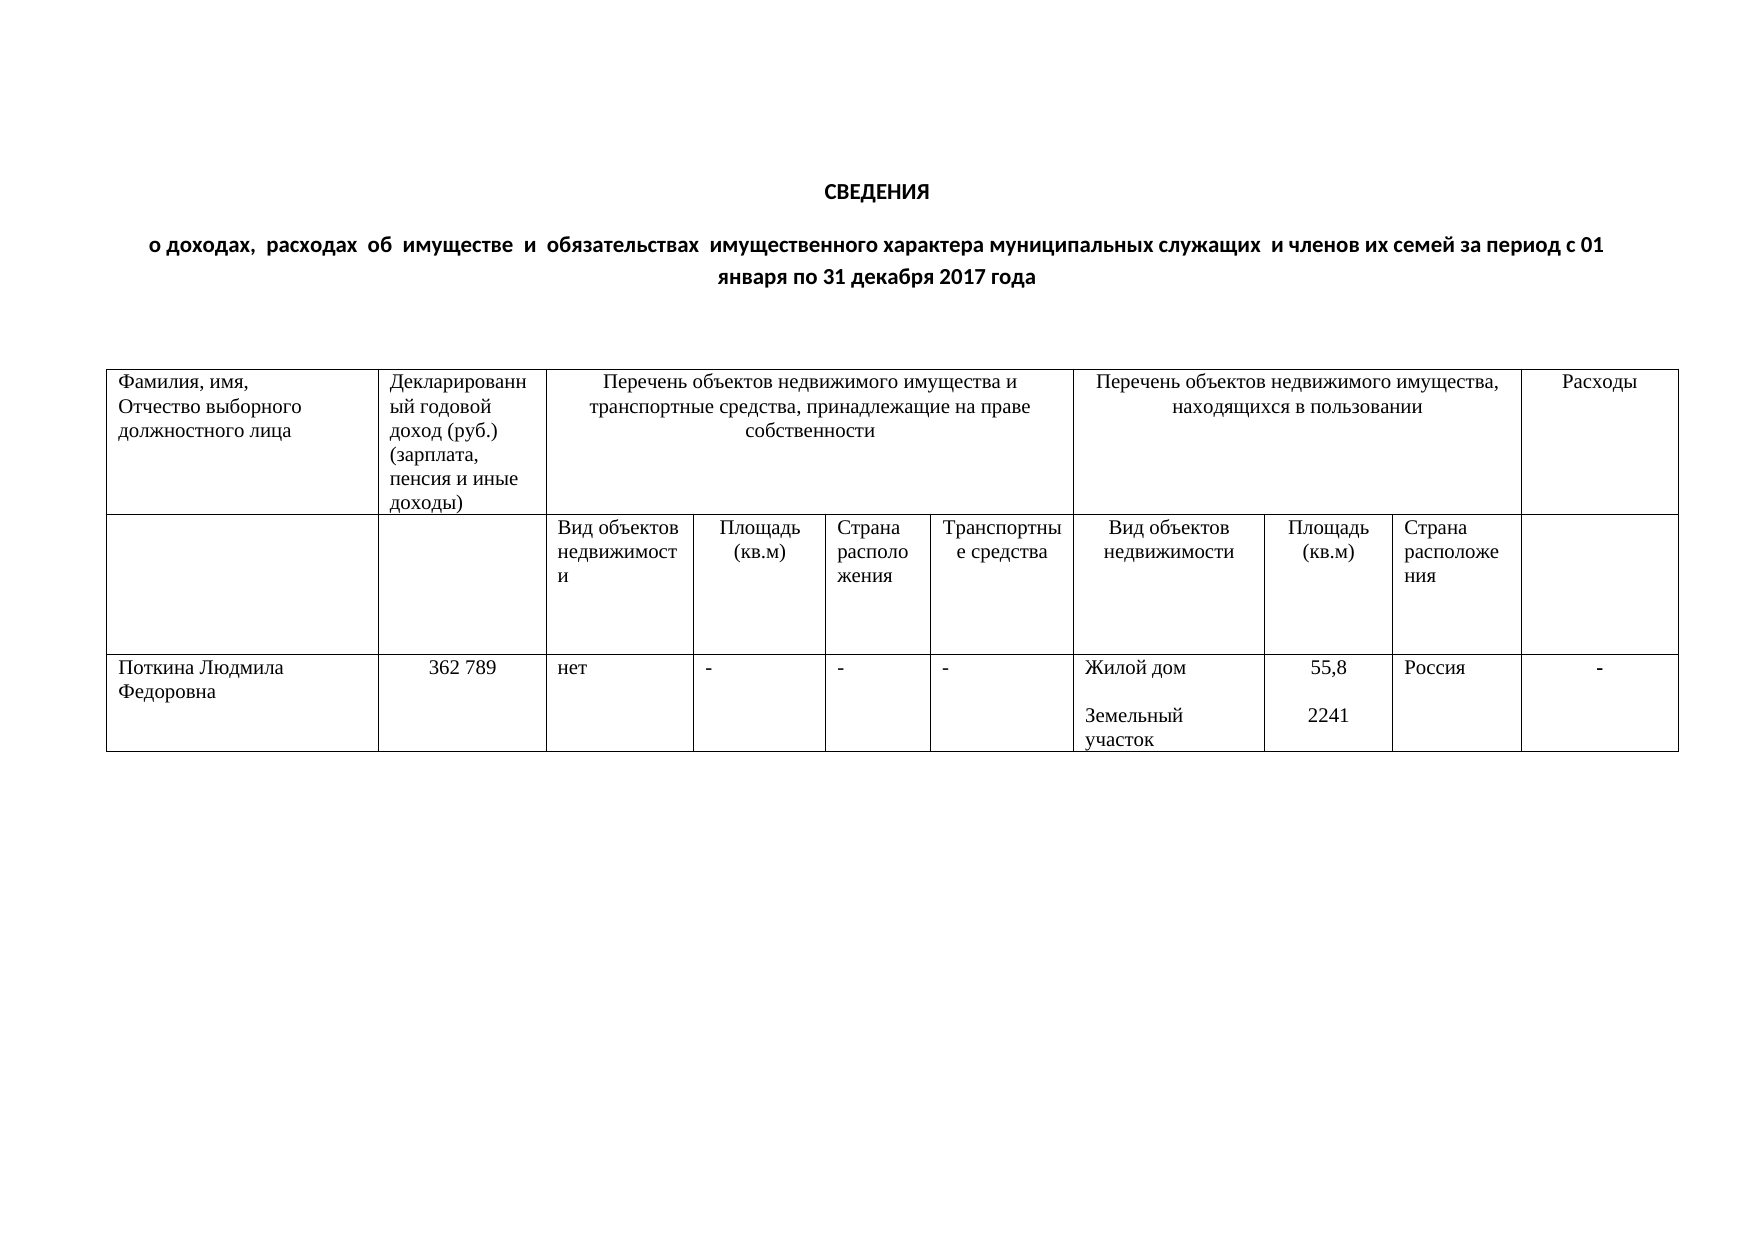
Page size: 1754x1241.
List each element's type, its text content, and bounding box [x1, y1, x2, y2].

table_cell Вид объектов недвижимости [1074, 515, 1264, 654]
table_cell Страна расположения [826, 515, 930, 654]
table_cell - [826, 655, 930, 751]
table_cell - [931, 655, 1073, 751]
table_header Перечень объектов недвижимого имущества и транспортные средства, принадлежащие на праве собственности [547, 370, 1073, 514]
table_cell [379, 515, 546, 654]
table_cell Страна расположения [1393, 515, 1521, 654]
table_cell Поткина Людмила Федоровна [107, 655, 378, 751]
table_cell Транспортные средства [931, 515, 1073, 654]
table_cell Вид объектов недвижимости [547, 515, 693, 654]
table_cell Площадь (кв.м) [1265, 515, 1392, 654]
table_cell Площадь (кв.м) [694, 515, 825, 654]
text о доходах, расходах об имуществе и обязательствах имущественного характера муниципальных служащих и членов их семей за период с 01 января по 31 декабря 2017 года [118, 230, 1636, 290]
table_cell - [694, 655, 825, 751]
table_cell - [1522, 655, 1678, 751]
table_cell [107, 515, 378, 654]
table_cell Россия [1393, 655, 1521, 751]
table_header Перечень объектов недвижимого имущества, находящихся в пользовании [1074, 370, 1521, 514]
table_cell 55,8 2241 [1265, 655, 1392, 751]
table_header Расходы [1522, 370, 1678, 514]
text СВЕДЕНИЯ [118, 177, 1636, 205]
table_cell нет [547, 655, 693, 751]
table_header Декларированный годовой доход (руб.) (зарплата, пенсия и иные доходы) [379, 370, 546, 514]
table_cell Жилой дом Земельный участок [1074, 655, 1264, 751]
table_header Фамилия, имя, Отчество выборного должностного лица [107, 370, 378, 514]
table_cell [1522, 515, 1678, 654]
table_cell 362 789 [379, 655, 546, 751]
